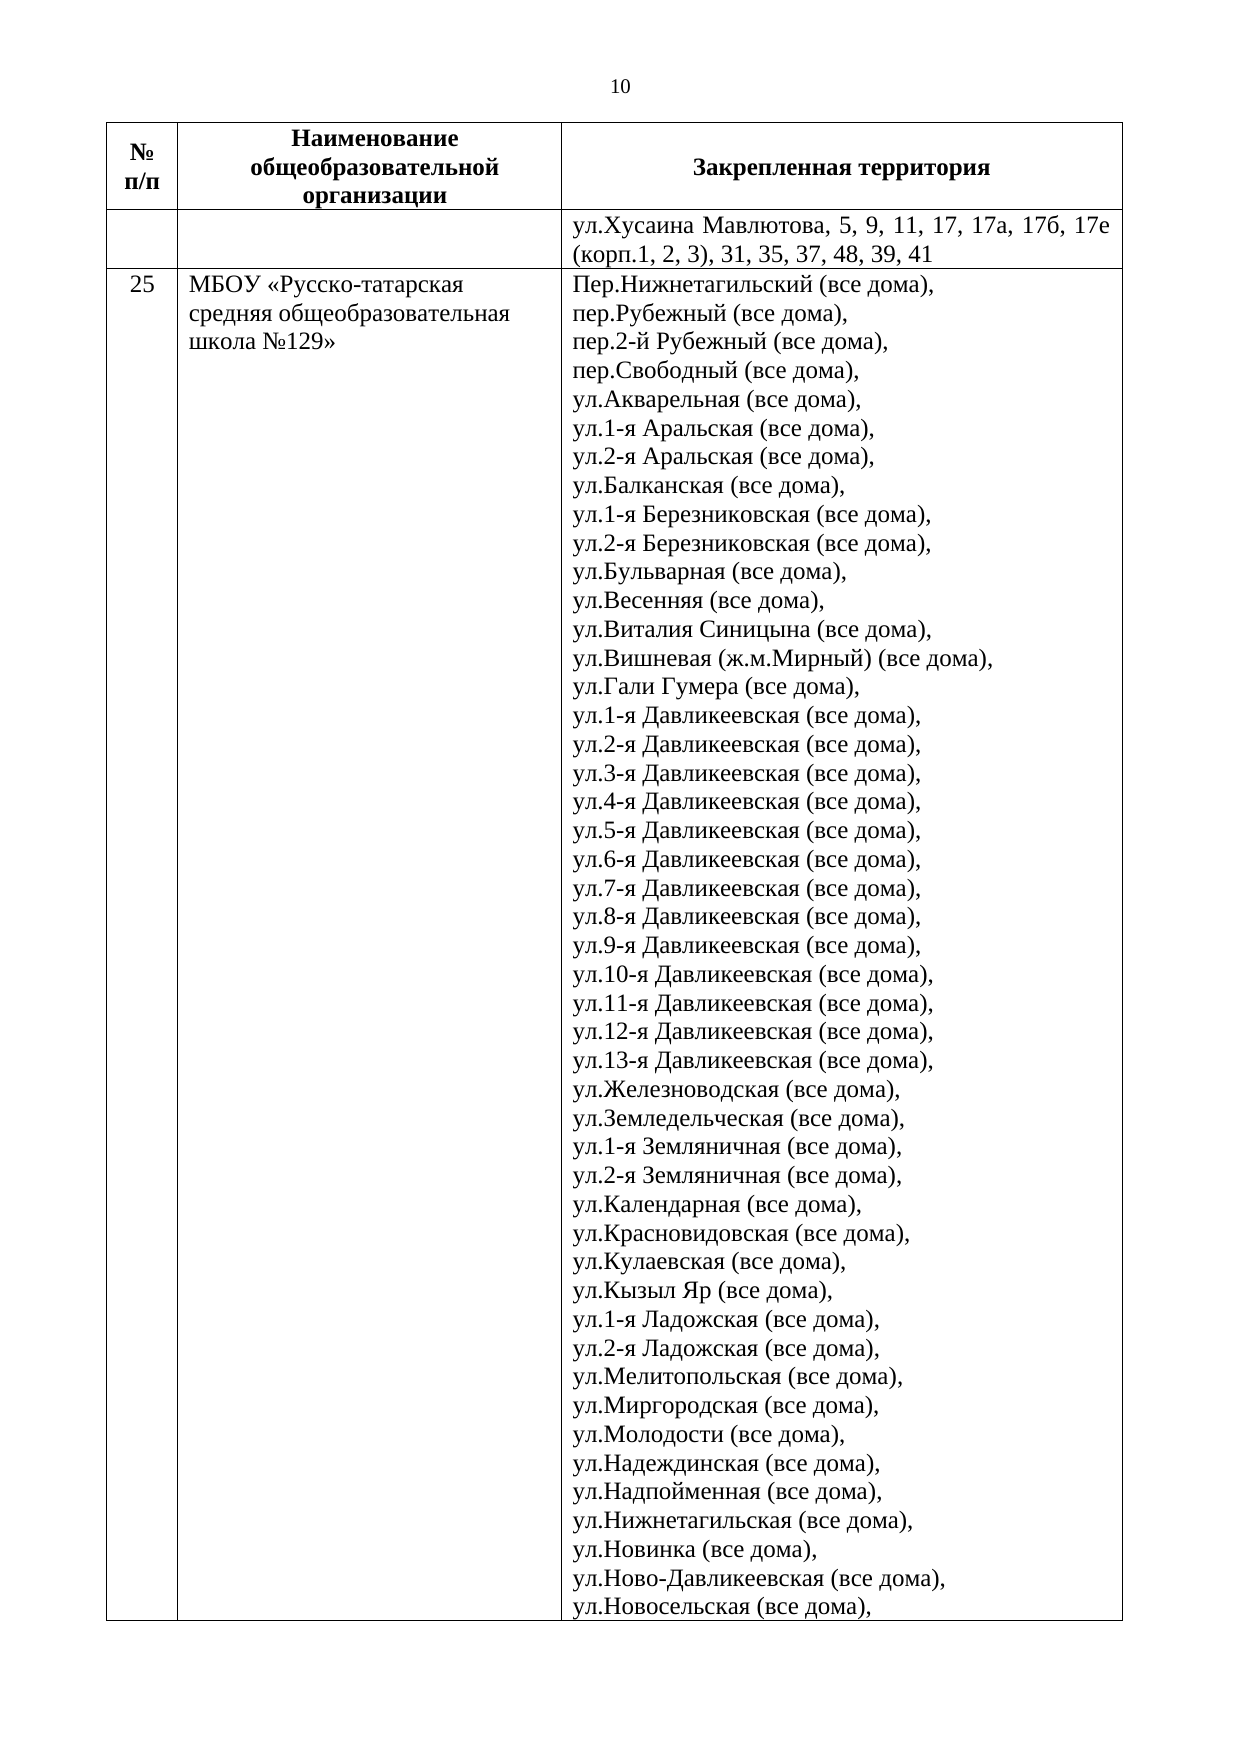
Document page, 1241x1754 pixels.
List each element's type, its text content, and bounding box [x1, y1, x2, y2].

table_cell 25 [107, 269, 177, 1620]
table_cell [178, 269, 561, 1620]
table_header № п/п [107, 123, 177, 209]
table_header Закрепленная территория [562, 123, 1122, 209]
table_cell 24 [107, 210, 177, 268]
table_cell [562, 269, 1122, 1620]
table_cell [562, 210, 1122, 268]
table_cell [178, 210, 561, 268]
table_header Наименование общеобразовательной организации [178, 123, 561, 209]
